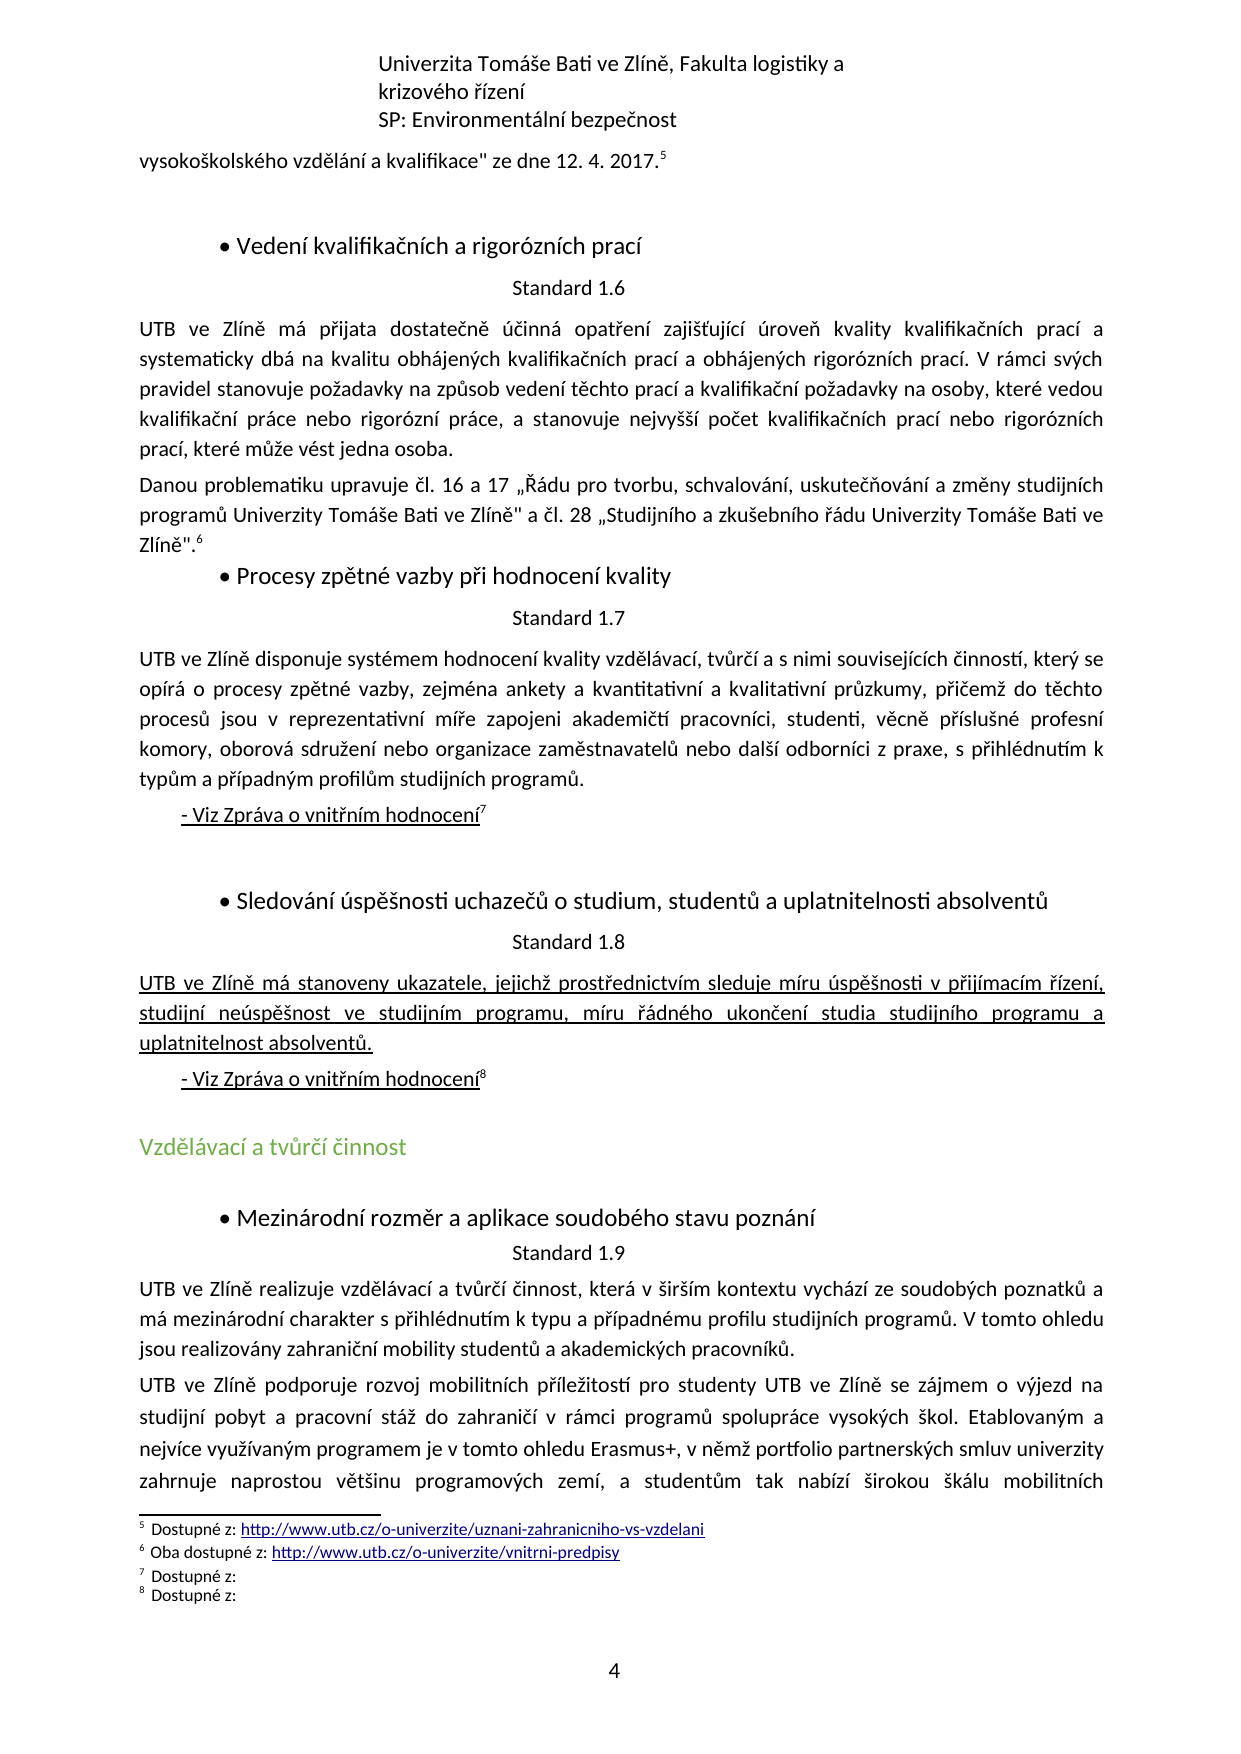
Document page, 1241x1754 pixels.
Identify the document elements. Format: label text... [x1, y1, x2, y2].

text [139, 1367, 1105, 1494]
text UTB ve Zlíně má stanoveny ukazatele, jejichž prostřednictvím sleduje míru úspěšnosti v přijímacím řízení, studijní neúspěšnost ve studijním programu, míru řádného ukončení studia studijního programu a uplatnitelnost absolventů. [139, 1024, 1105, 1057]
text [139, 144, 1105, 174]
text Danou problematiku upravuje čl. 16 a 17 „Řádu pro tvorbu, schvalování, uskutečňování a změny studijních programů Univerzity Tomáše Bati ve Zlíně" a čl. 28 „Studijního a zkušebního řádu Univerzity Tomáše Bati ve Zlíně". [139, 468, 1105, 558]
text Standard 1.6 [512, 277, 1105, 299]
text Standard 1.7 [512, 608, 1105, 629]
text UTB ve Zlíně disponuje systémem hodnocení kvality vzdělávací, tvůrčí a s nimi souvisejících činností, který se opírá o procesy zpětné vazby, zejména ankety a kvantitativní a kvalitativní průzkumy, přičemž do těchto procesů jsou v reprezentativní míře zapojeni akademičtí pracovníci, studenti, věcně příslušné profesní komory, oborová sdružení nebo organizace zaměstnavatelů nebo další odborníci z praxe, s přihlédnutím k typům a případným profilům studijních programů. [139, 643, 1105, 793]
text Standard 1.9 [512, 1243, 1105, 1265]
text • Vedení kvalifikačních a rigorózních prací [218, 234, 1105, 259]
text UTB ve Zlíně má přijata dostatečně účinná opatření zajišťující úroveň kvality kvalifikačních prací a systematicky dbá na kvalitu obhájených kvalifikačních prací a obhájených rigorózních prací. V rámci svých pravidel stanovuje požadavky na způsob vedení těchto prací a kvalifikační požadavky na osoby, které vedou kvalifikační práce nebo rigorózní práce, a stanovuje nejvyšší počet kvalifikačních prací nebo rigorózních prací, které může vést jedna osoba. [139, 312, 1105, 462]
text - Viz Zpráva o vnitřním hodnocení [181, 805, 1105, 827]
text • Mezinárodní rozměr a aplikace soudobého stavu poznání [218, 1206, 1105, 1231]
text Standard 1.8 [512, 932, 1105, 954]
text • Sledování úspěšnosti uchazečů o studium, studentů a uplatnitelnosti absolventů [218, 889, 1105, 914]
text • Procesy zpětné vazby při hodnocení kvality [218, 564, 1105, 589]
text UTB ve Zlíně má stanoveny ukazatele, jejichž prostřednictvím sleduje míru úspěšnosti v přijímacím řízení, studijní neúspěšnost ve studijním programu, míru řádného ukončení studia studijního programu a uplatnitelnost absolventů. [139, 967, 1105, 992]
text Vzdělávací a tvůrčí činnost [139, 1135, 1105, 1160]
text UTB ve Zlíně má stanoveny ukazatele, jejichž prostřednictvím sleduje míru úspěšnosti v přijímacím řízení, studijní neúspěšnost ve studijním programu, míru řádného ukončení studia studijního programu a uplatnitelnost absolventů. [139, 994, 1105, 1022]
text UTB ve Zlíně realizuje vzdělávací a tvůrčí činnost, která v širším kontextu vychází ze soudobých poznatků a má mezinárodní charakter s přihlédnutím k typu a případnému profilu studijních programů. V tomto ohledu jsou realizovány zahraniční mobility studentů a akademických pracovníků. [139, 1272, 1105, 1362]
text - Viz Zpráva o vnitřním hodnocení [181, 1069, 1105, 1091]
